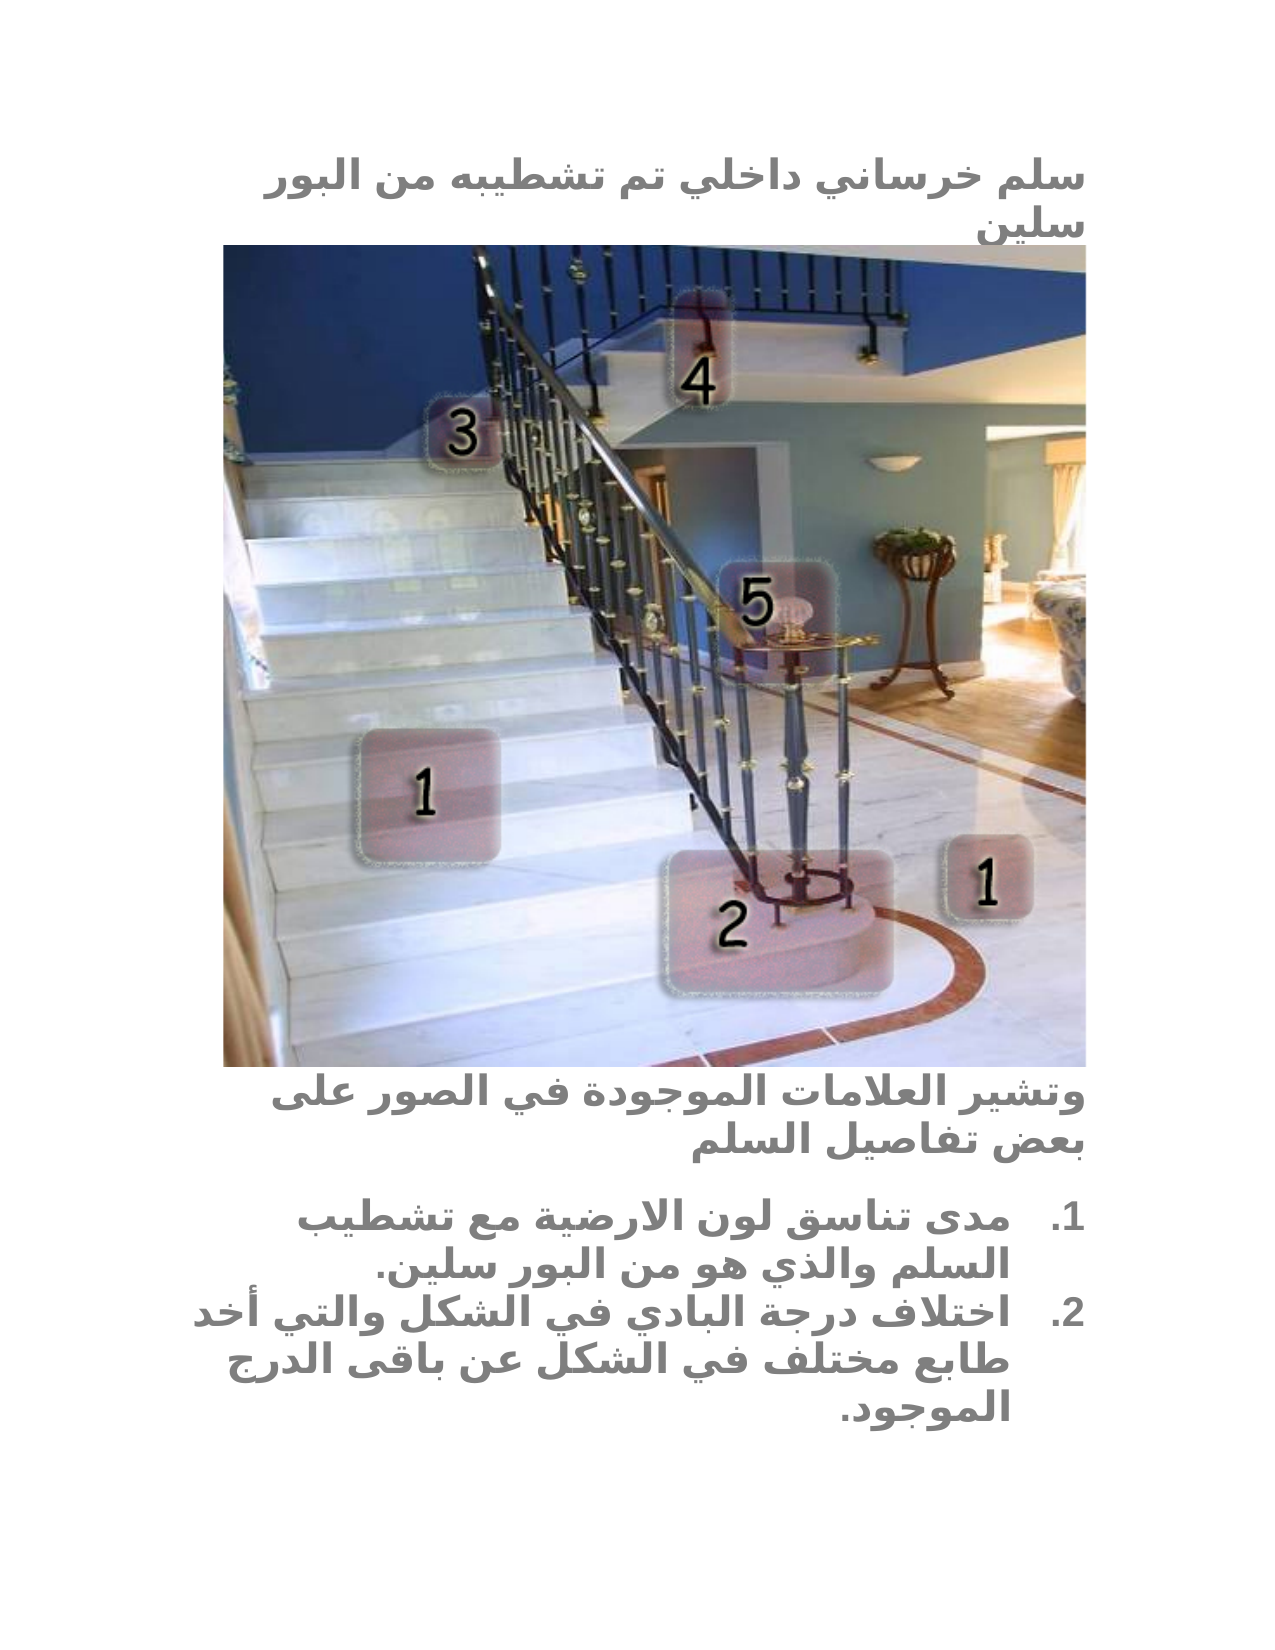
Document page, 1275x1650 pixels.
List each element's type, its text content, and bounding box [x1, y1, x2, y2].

picture [223, 245, 1088, 1067]
list اختلاف درجة البادي في الشكل والتي أخد طابع مختلف في الشكل عن باقى الدرج الموجود. [187, 1316, 1050, 1460]
list مدى تناسق لون الارضية مع تشطيب السلم والذي هو من البور سلين. [187, 1191, 1050, 1287]
